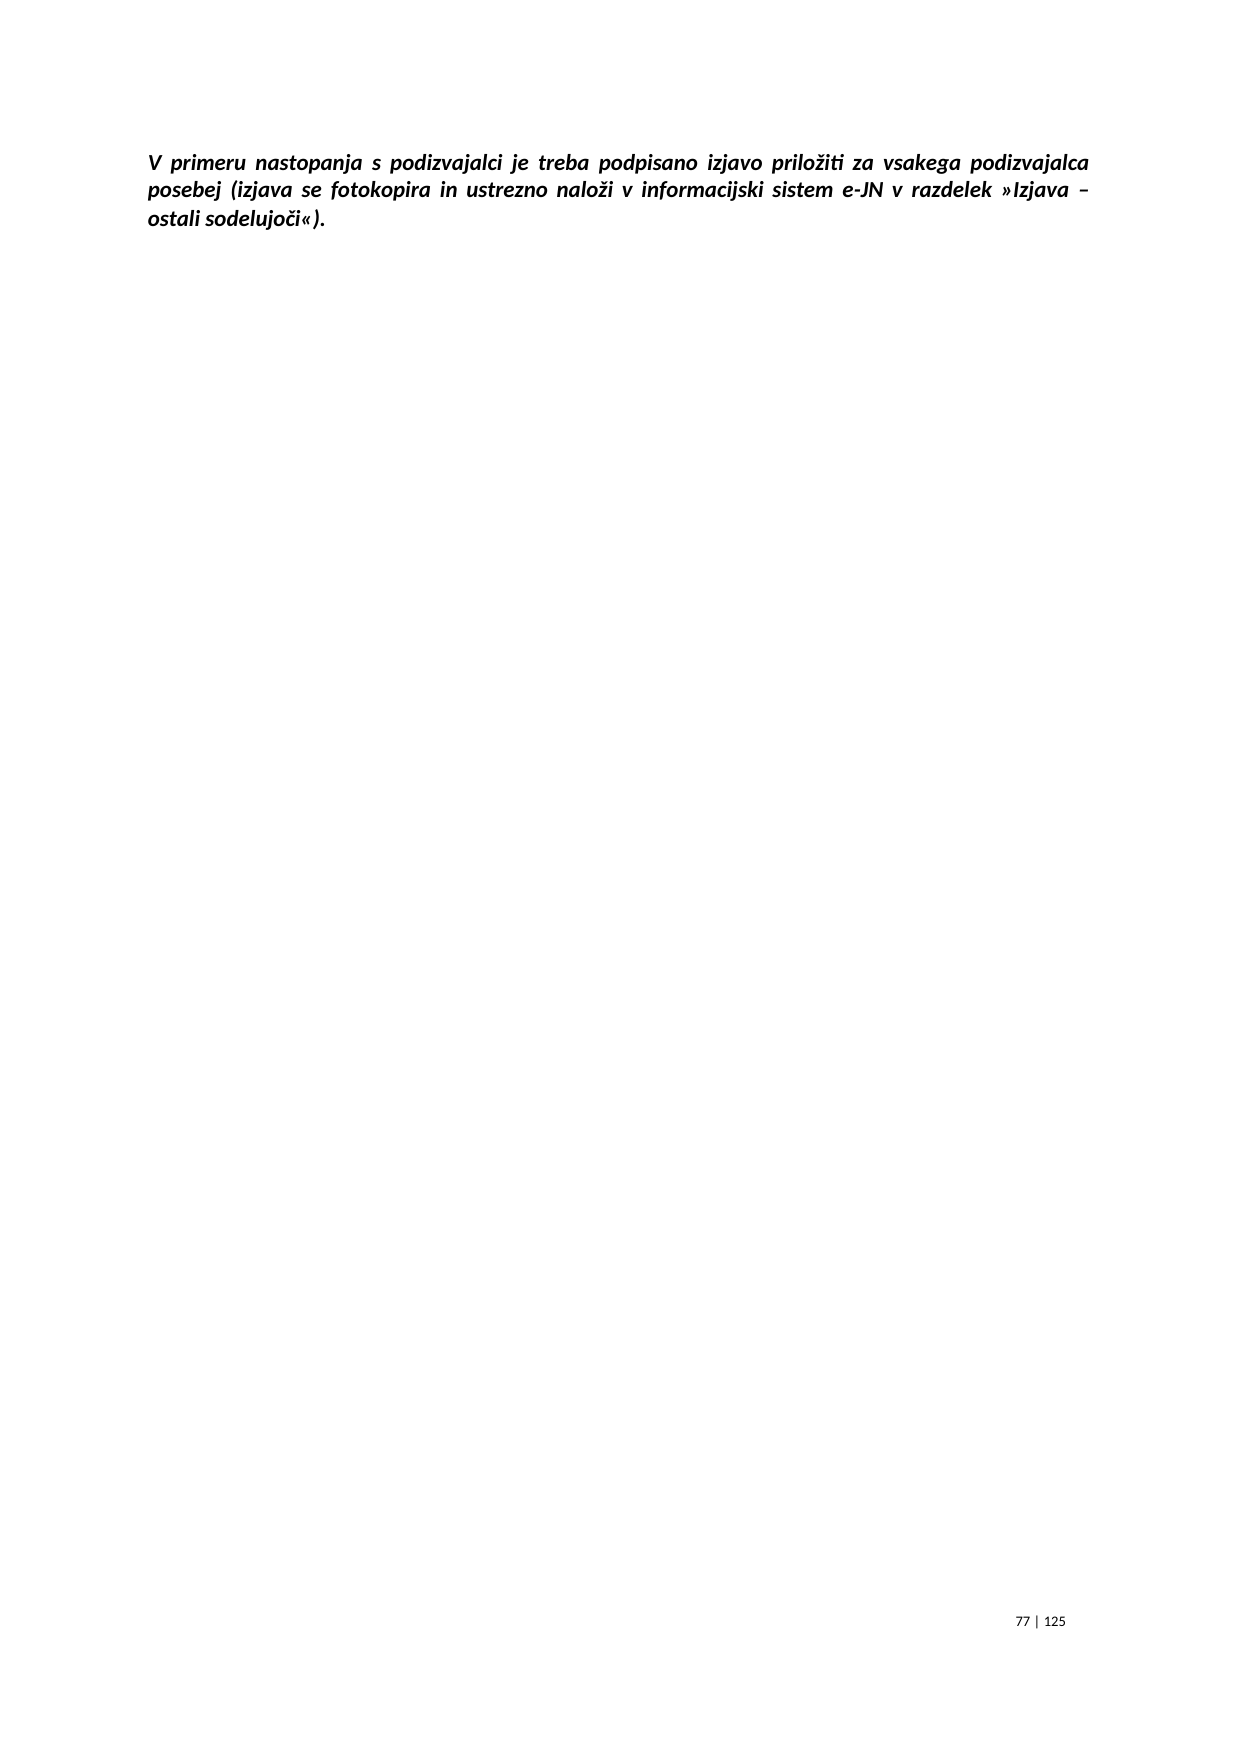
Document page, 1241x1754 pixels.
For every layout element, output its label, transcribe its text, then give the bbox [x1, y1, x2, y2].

text V primeru nastopanja s podizvajalci je treba podpisano izjavo priložiti za vsakega podizvajalca posebej (izjava se fotokopira in ustrezno naloži v informacijski sistem e-JN v razdelek »Izjava – ostali sodelujoči«). [148, 148, 1093, 232]
